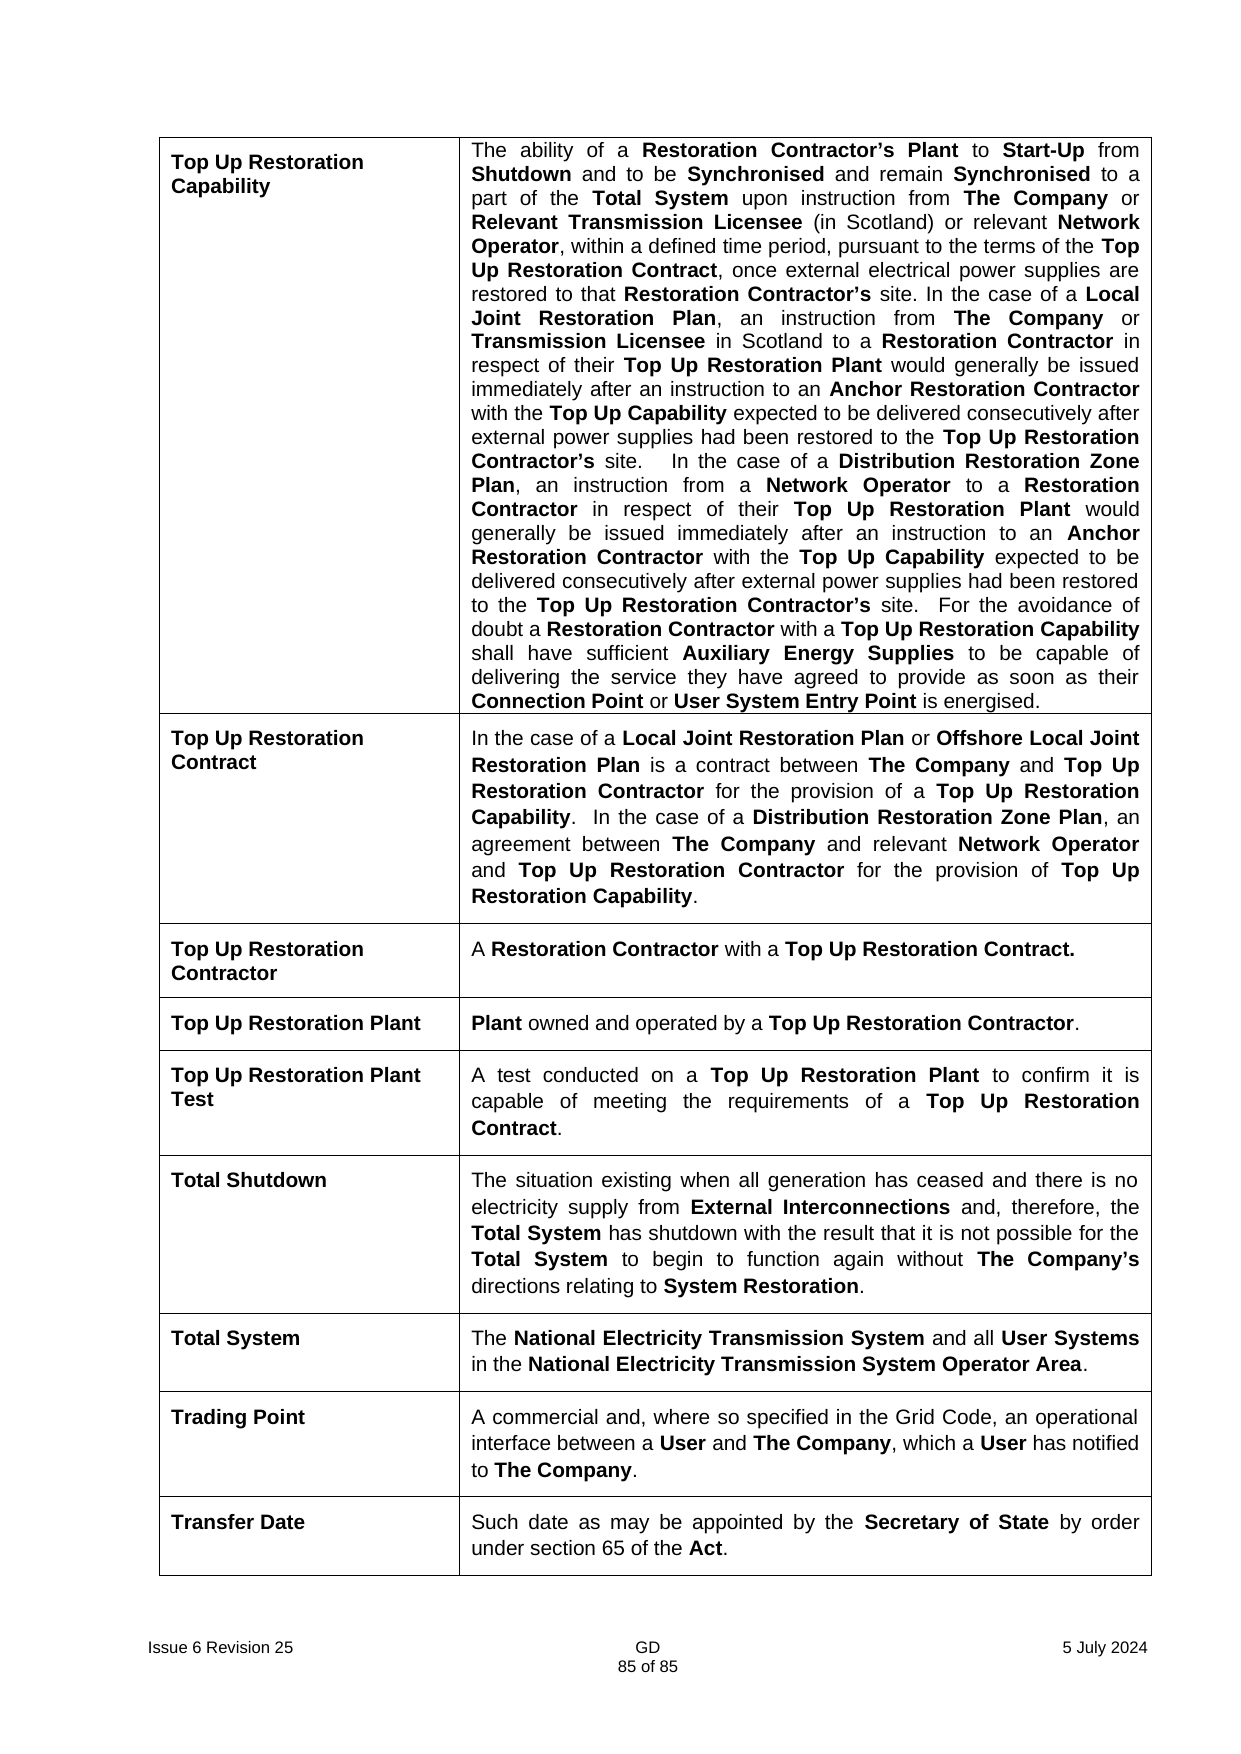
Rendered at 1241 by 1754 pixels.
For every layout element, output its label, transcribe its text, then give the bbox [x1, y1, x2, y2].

table_cell A test conducted on a Top Up Restoration Plant to confirm it is capable of meeting the requirements of a Top Up Restoration Contract. [460, 1051, 1151, 1154]
table_cell A commercial and, where so specified in the Grid Code, an operational interface between a User and The Company, which a User has notified to The Company. [460, 1392, 1151, 1496]
table_cell The National Electricity Transmission System and all User Systems in the National Electricity Transmission System Operator Area. [460, 1314, 1151, 1391]
table_cell In the case of a Local Joint Restoration Plan or Offshore Local Joint Restoration Plan is a contract between The Company and Top Up Restoration Contractor for the provision of a Top Up Restoration Capability. In the case of a Distribution Restoration Zone Plan, an agreement between The Company and relevant Network Operator and Top Up Restoration Contractor for the provision of Top Up Restoration Capability. [460, 714, 1151, 923]
table_cell A Restoration Contractor with a Top Up Restoration Contract. [460, 924, 1151, 997]
table_cell Total System [160, 1314, 459, 1391]
table_cell The ability of a Restoration Contractor’s Plant to Start-Up from Shutdown and to be Synchronised and remain Synchronised to a part of the Total System upon instruction from The Company or Relevant Transmission Licensee (in Scotland) or relevant Network Operator, within a defined time period, pursuant to the terms of the Top Up Restoration Contract, once external electrical power supplies are restored to that Restoration Contractor’s site. In the case of a Local Joint Restoration Plan, an instruction from The Company or Transmission Licensee in Scotland to a Restoration Contractor in respect of their Top Up Restoration Plant would generally be issued immediately after an instruction to an Anchor Restoration Contractor with the Top Up Capability expected to be delivered consecutively after external power supplies had been restored to the Top Up Restoration Contractor’s site. In the case of a Distribution Restoration Zone Plan, an instruction from a Network Operator to a Restoration Contractor in respect of their Top Up Restoration Plant would generally be issued immediately after an instruction to an Anchor Restoration Contractor with the Top Up Capability expected to be delivered consecutively after external power supplies had been restored to the Top Up Restoration Contractor’s site. For the avoidance of doubt a Restoration Contractor with a Top Up Restoration Capability shall have sufficient Auxiliary Energy Supplies to be capable of delivering the service they have agreed to provide as soon as their Connection Point or User System Entry Point is energised. [460, 138, 1151, 713]
table_cell Total Shutdown [160, 1156, 459, 1312]
table_cell Top Up Restoration Capability [160, 138, 459, 713]
table_cell Top Up Restoration Contractor [160, 924, 459, 997]
table_cell Plant owned and operated by a Top Up Restoration Contractor. [460, 998, 1151, 1049]
table_cell Top Up Restoration Plant [160, 998, 459, 1049]
table_cell Trading Point [160, 1392, 459, 1496]
table_cell Transfer Date [160, 1497, 459, 1575]
table_cell Top Up Restoration Plant Test [160, 1051, 459, 1154]
table_cell Top Up Restoration Contract [160, 714, 459, 923]
table_cell The situation existing when all generation has ceased and there is no electricity supply from External Interconnections and, therefore, the Total System has shutdown with the result that it is not possible for the Total System to begin to function again without The Company’s directions relating to System Restoration. [460, 1156, 1151, 1312]
table_cell Such date as may be appointed by the Secretary of State by order under section 65 of the Act. [460, 1497, 1151, 1575]
